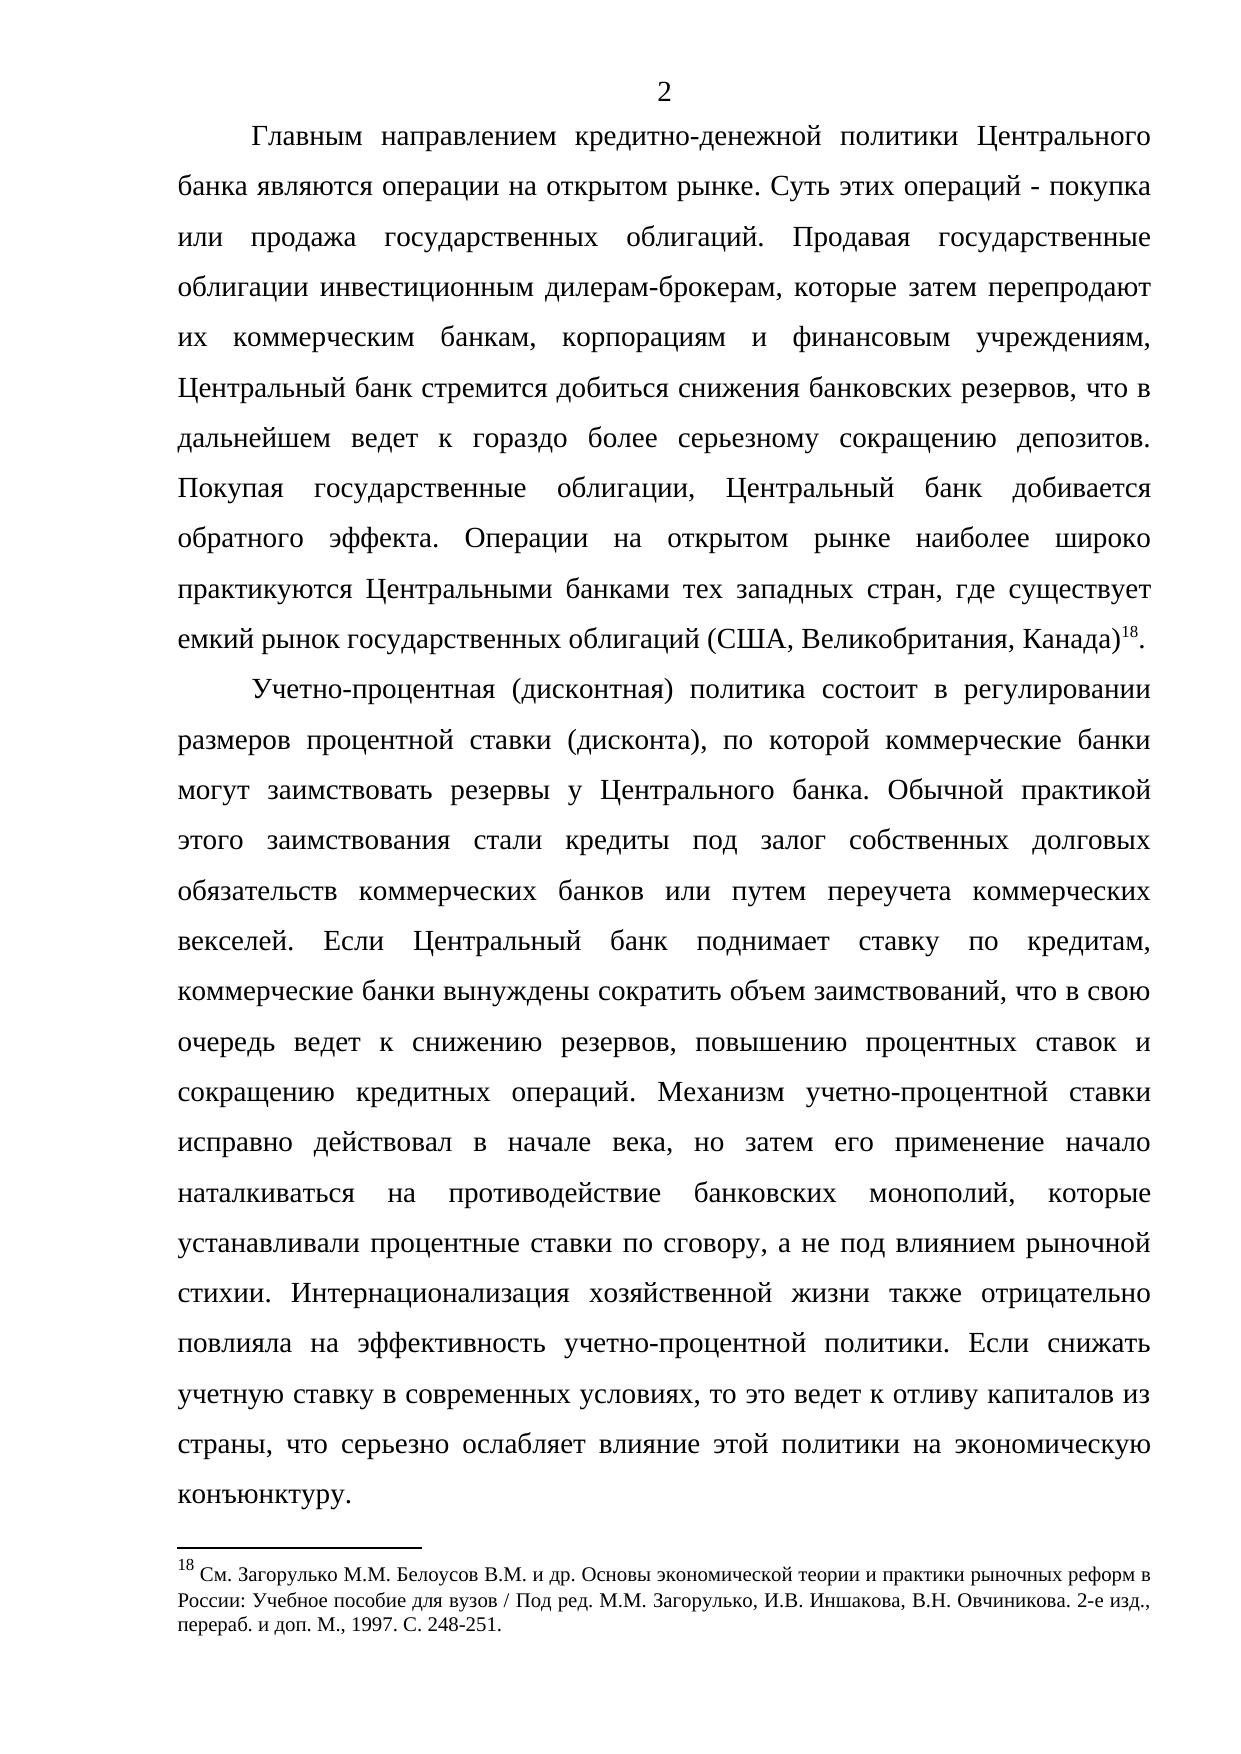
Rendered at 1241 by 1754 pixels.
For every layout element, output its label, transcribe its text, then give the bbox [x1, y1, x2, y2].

text Главным направлением кредитно-денежной политики Центрального банка являются операции на открытом рынке. Суть этих операций - покупка или продажа государственных облигаций. Продавая государственные облигации инвестиционным дилерам-брокерам, которые затем перепродают их коммерческим банкам, корпорациям и финансовым учреждениям, Центральный банк стремится добиться снижения банковских резервов, что в дальнейшем ведет к гораздо более серьезному сокращению депозитов. Покупая государственные облигации, Центральный банк добивается обратного эффекта. Операции на открытом рынке наиболее широко практикуются Центральными банками тех западных стран, где существует емкий рынок государственных облигаций (США, Великобритания, Канада). [177, 118, 1152, 655]
text Учетно-процентная (дисконтная) политика состоит в регулировании размеров процентной ставки (дисконта), по которой коммерческие банки могут заимствовать резервы у Центрального банка. Обычной практикой этого заимствования стали кредиты под залог собственных долговых обязательств коммерческих банков или путем переучета коммерческих векселей. Если Центральный банк поднимает ставку по кредитам, коммерческие банки вынуждены сократить объем заимствований, что в свою очередь ведет к снижению резервов, повышению процентных ставок и сокращению кредитных операций. Механизм учетно-процентной ставки исправно действовал в начале века, но затем его применение начало наталкиваться на противодействие банковских монополий, которые устанавливали процентные ставки по сговору, а не под влиянием рыночной стихии. Интернационализация хозяйственной жизни также отрицательно повлияла на эффективность учетно-процентной политики. Если снижать учетную ставку в современных условиях, то это ведет к отливу капиталов из страны, что серьезно ослабляет влияние этой политики на экономическую конъюнктуру. [177, 672, 1152, 1510]
